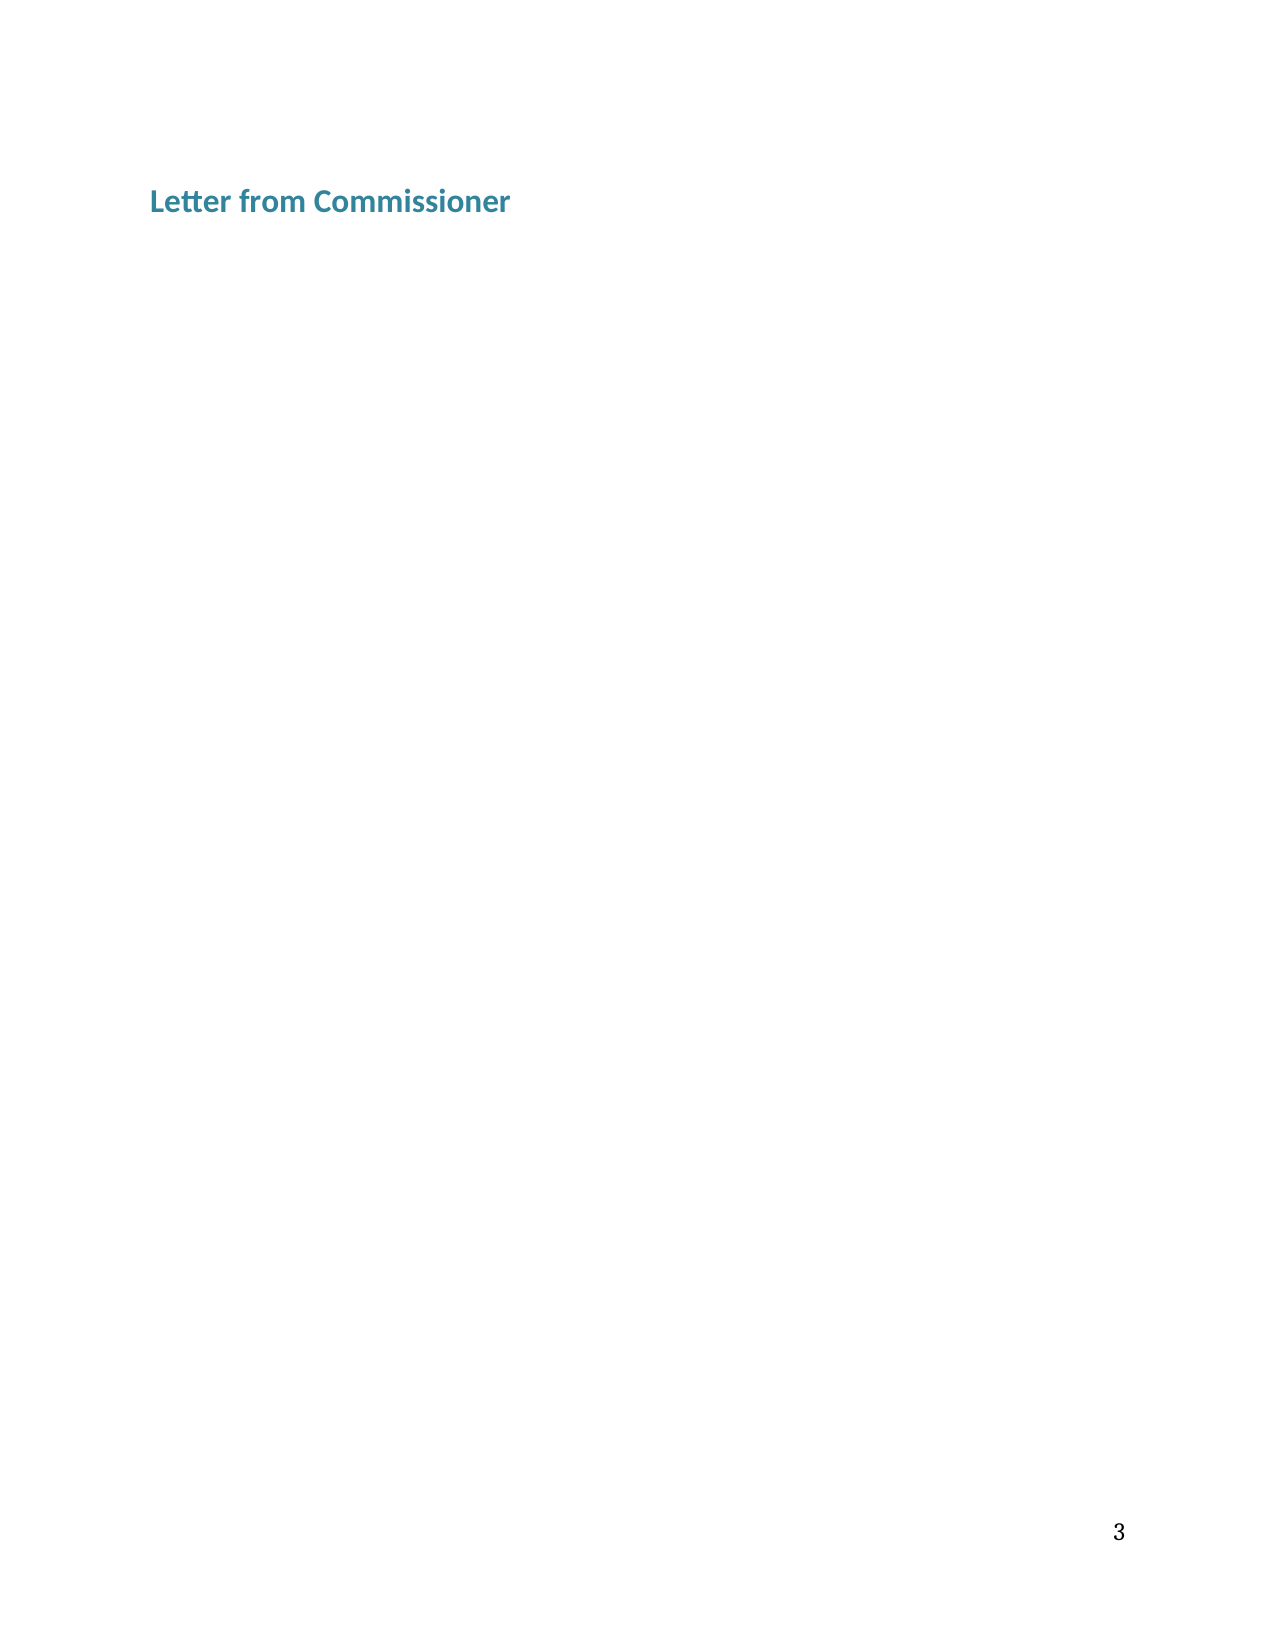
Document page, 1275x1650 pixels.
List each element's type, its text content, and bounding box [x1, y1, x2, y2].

text Letter from Commissioner [150, 181, 1125, 221]
